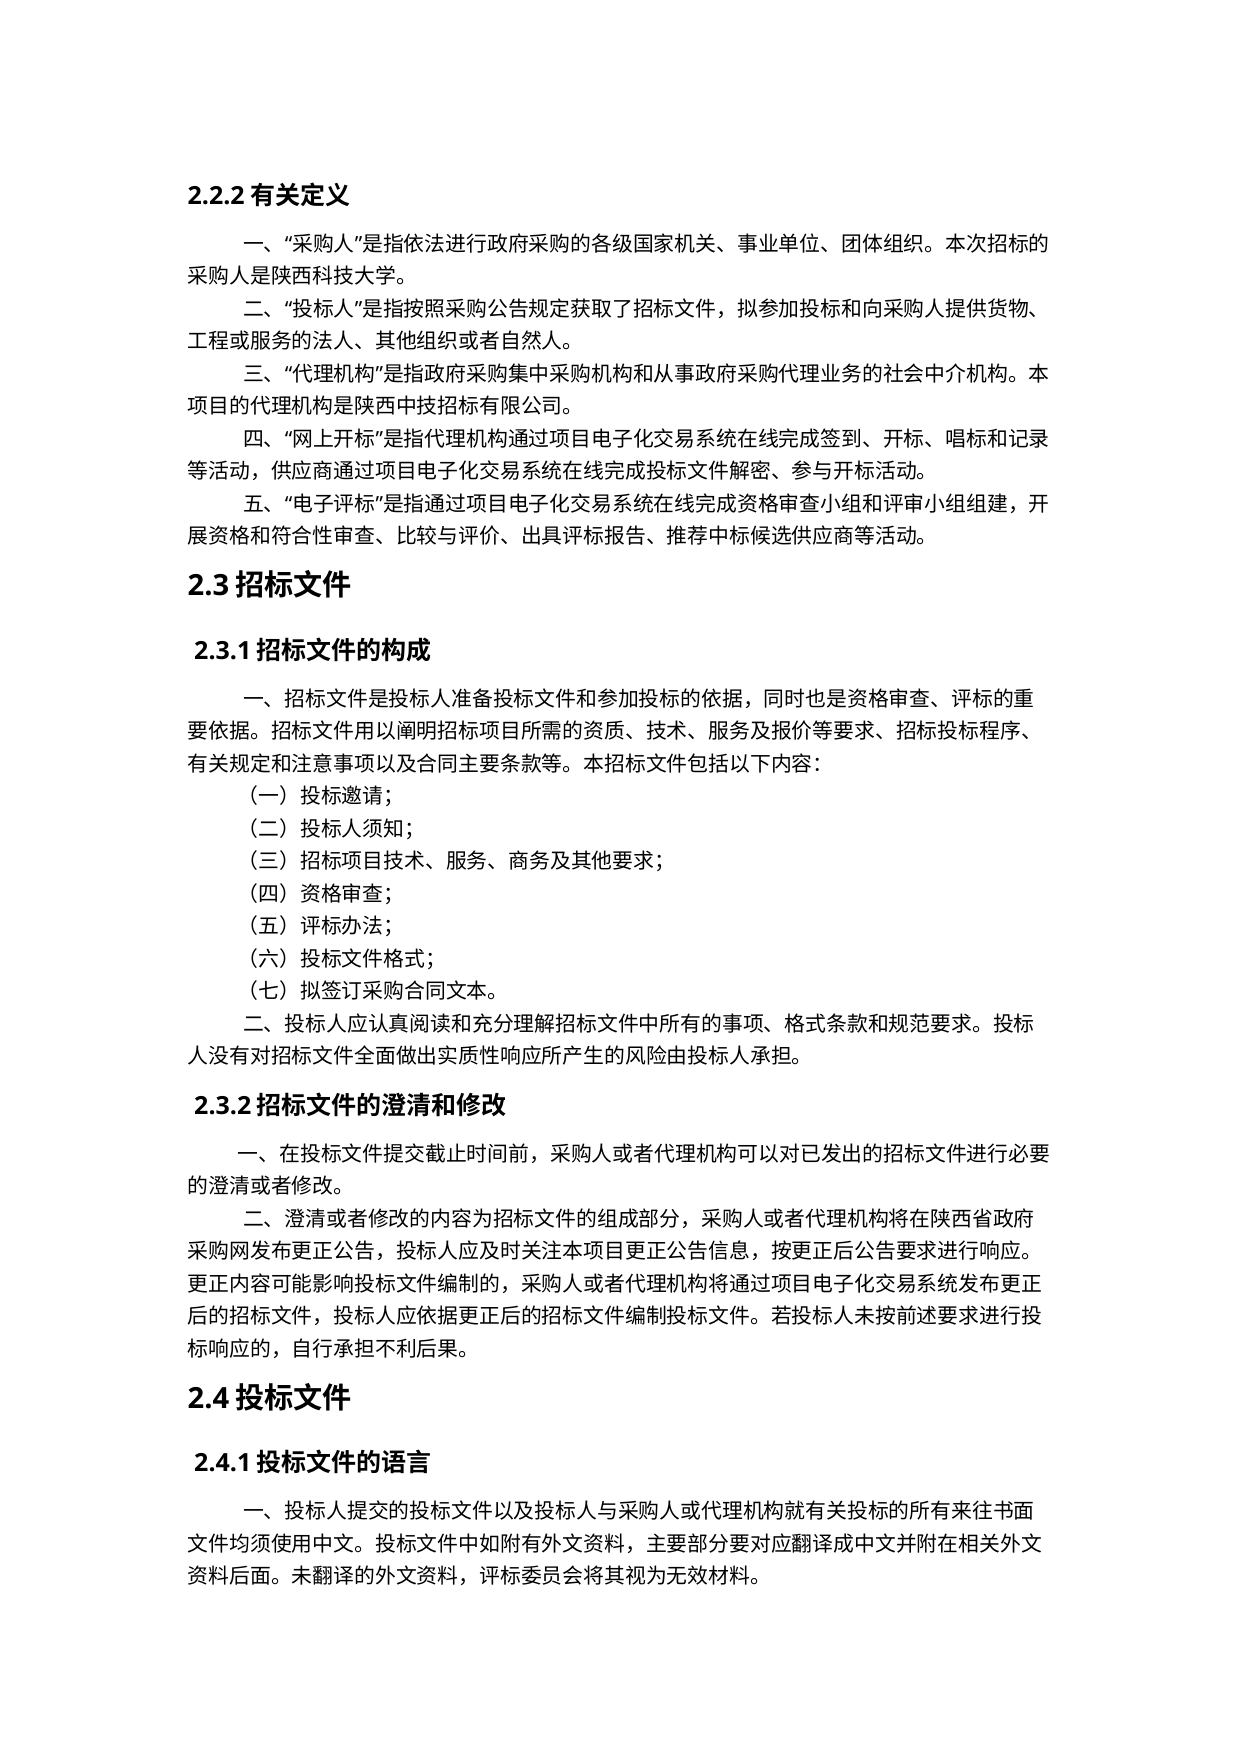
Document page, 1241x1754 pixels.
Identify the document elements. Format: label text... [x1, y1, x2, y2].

text 四、“网上开标”是指代理机构通过项目电子化交易系统在线完成签到、开标、唱标和记录等活动，供应商通过项目电子化交易系统在线完成投标文件解密、参与开标活动。 [187, 422, 1053, 487]
text 一、“采购人”是指依法进行政府采购的各级国家机关、事业单位、团体组织。本次招标的采购人是陕西科技大学。 [187, 227, 1053, 292]
text 2.2.2有关定义 [187, 162, 1053, 227]
text （二）投标人须知； [187, 812, 1053, 844]
text （七）拟签订采购合同文本。 [187, 974, 1053, 1007]
text 二、“投标人”是指按照采购公告规定获取了招标文件，拟参加投标和向采购人提供货物、工程或服务的法人、其他组织或者自然人。 [187, 292, 1053, 357]
text 2.4投标文件 [187, 1364, 1053, 1429]
text 一、招标文件是投标人准备投标文件和参加投标的依据，同时也是资格审查、评标的重要依据。招标文件用以阐明招标项目所需的资质、技术、服务及报价等要求、招标投标程序、有关规定和注意事项以及合同主要条款等。本招标文件包括以下内容： [187, 682, 1053, 779]
text （六）投标文件格式； [187, 942, 1053, 974]
text 二、投标人应认真阅读和充分理解招标文件中所有的事项、格式条款和规范要求。投标人没有对招标文件全面做出实质性响应所产生的风险由投标人承担。 [187, 1007, 1053, 1072]
text （四）资格审查； [187, 877, 1053, 909]
text （五）评标办法； [187, 909, 1053, 942]
text 三、“代理机构”是指政府采购集中采购机构和从事政府采购代理业务的社会中介机构。本项目的代理机构是陕西中技招标有限公司。 [187, 357, 1053, 422]
text 2.3.1招标文件的构成 [187, 617, 1053, 682]
text 2.3招标文件 [187, 552, 1053, 617]
text （一）投标邀请； [187, 779, 1053, 812]
text 2.3.2招标文件的澄清和修改 [187, 1072, 1053, 1137]
text 一、投标人提交的投标文件以及投标人与采购人或代理机构就有关投标的所有来往书面文件均须使用中文。投标文件中如附有外文资料，主要部分要对应翻译成中文并附在相关外文资料后面。未翻译的外文资料，评标委员会将其视为无效材料。 [187, 1494, 1053, 1592]
text 一、在投标文件提交截止时间前，采购人或者代理机构可以对已发出的招标文件进行必要的澄清或者修改。 [187, 1137, 1053, 1202]
text 2.4.1投标文件的语言 [187, 1429, 1053, 1494]
text 五、“电子评标”是指通过项目电子化交易系统在线完成资格审查小组和评审小组组建，开展资格和符合性审查、比较与评价、出具评标报告、推荐中标候选供应商等活动。 [187, 487, 1053, 552]
text 二、澄清或者修改的内容为招标文件的组成部分，采购人或者代理机构将在陕西省政府采购网发布更正公告，投标人应及时关注本项目更正公告信息，按更正后公告要求进行响应。更正内容可能影响投标文件编制的，采购人或者代理机构将通过项目电子化交易系统发布更正后的招标文件，投标人应依据更正后的招标文件编制投标文件。若投标人未按前述要求进行投标响应的，自行承担不利后果。 [187, 1202, 1053, 1364]
text （三）招标项目技术、服务、商务及其他要求； [187, 844, 1053, 877]
